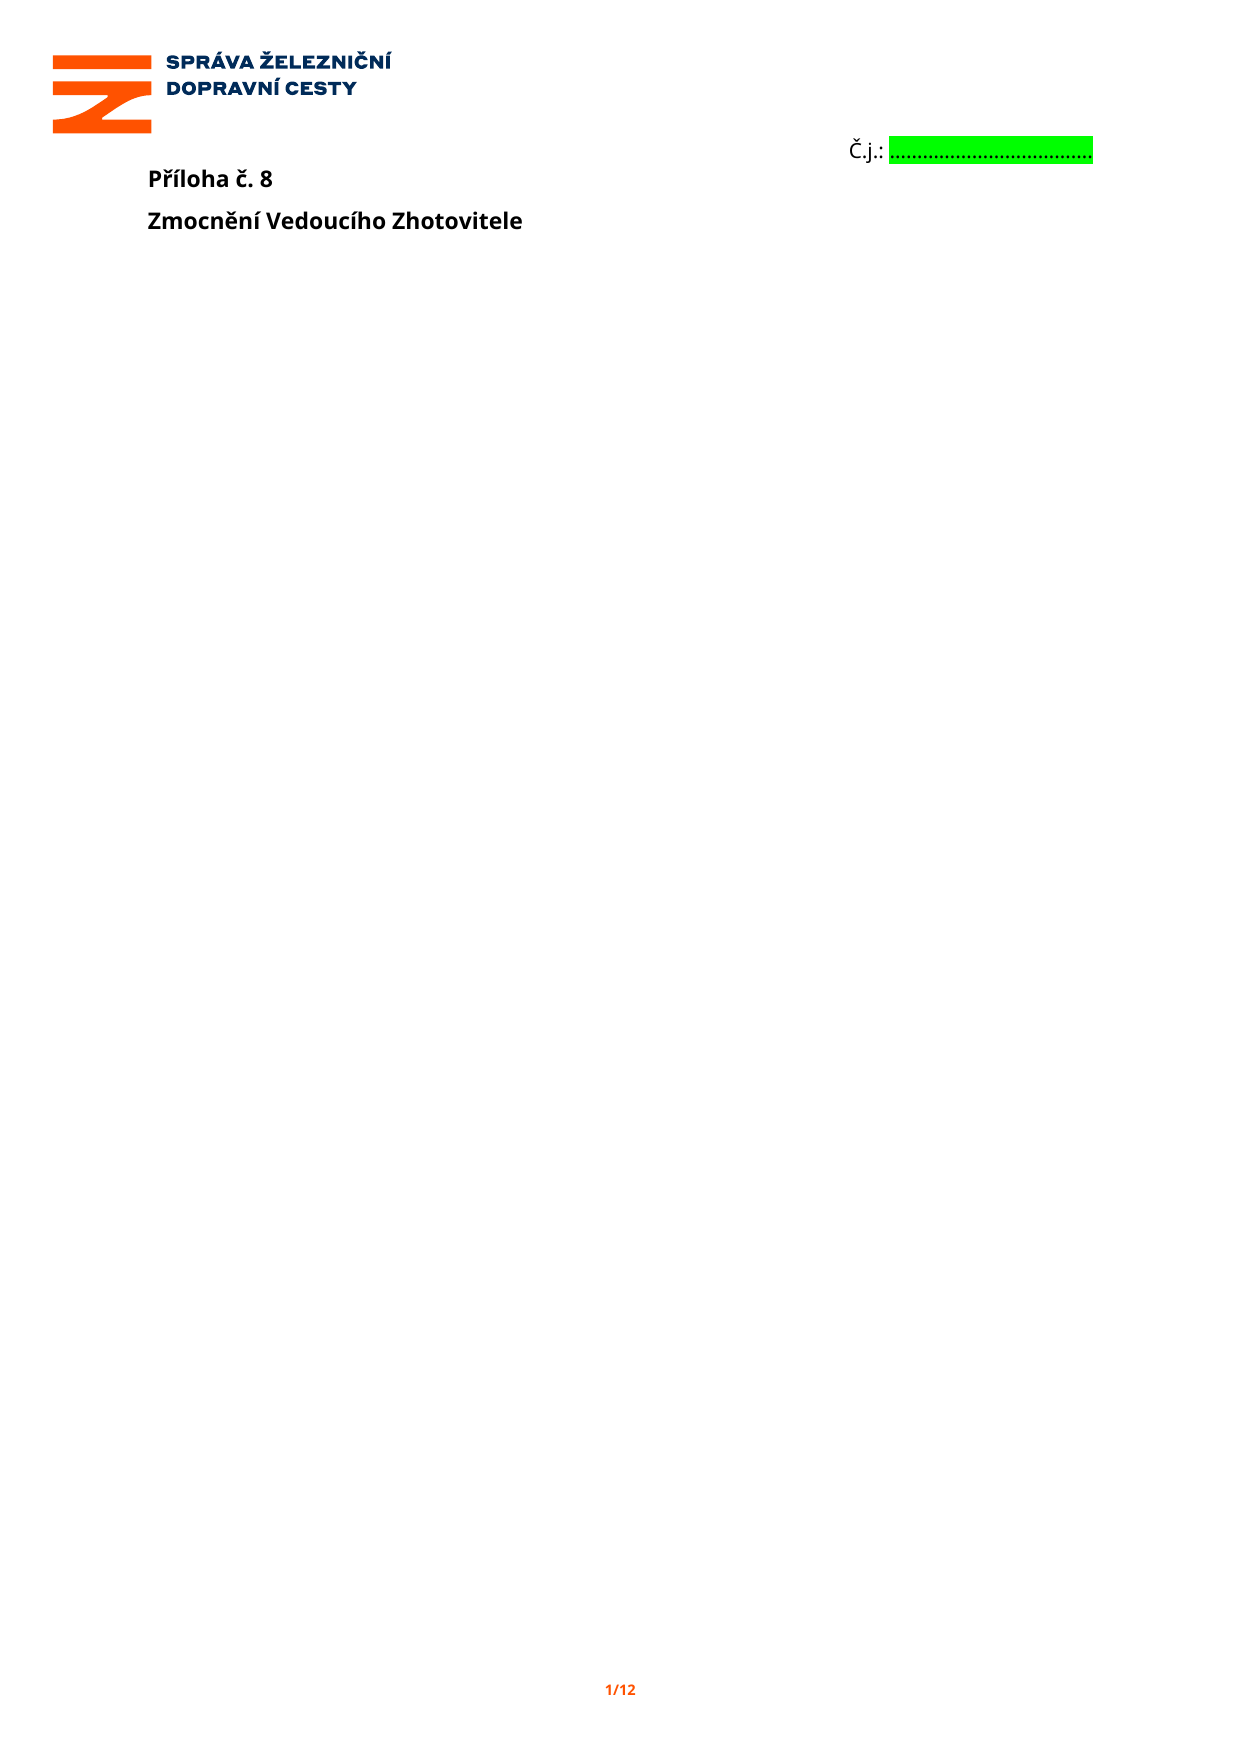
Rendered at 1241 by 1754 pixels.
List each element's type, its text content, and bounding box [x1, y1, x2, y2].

text Zmocnění Vedoucího Zhotovitele [148, 206, 1093, 235]
text Příloha č. 8 [148, 164, 1093, 193]
